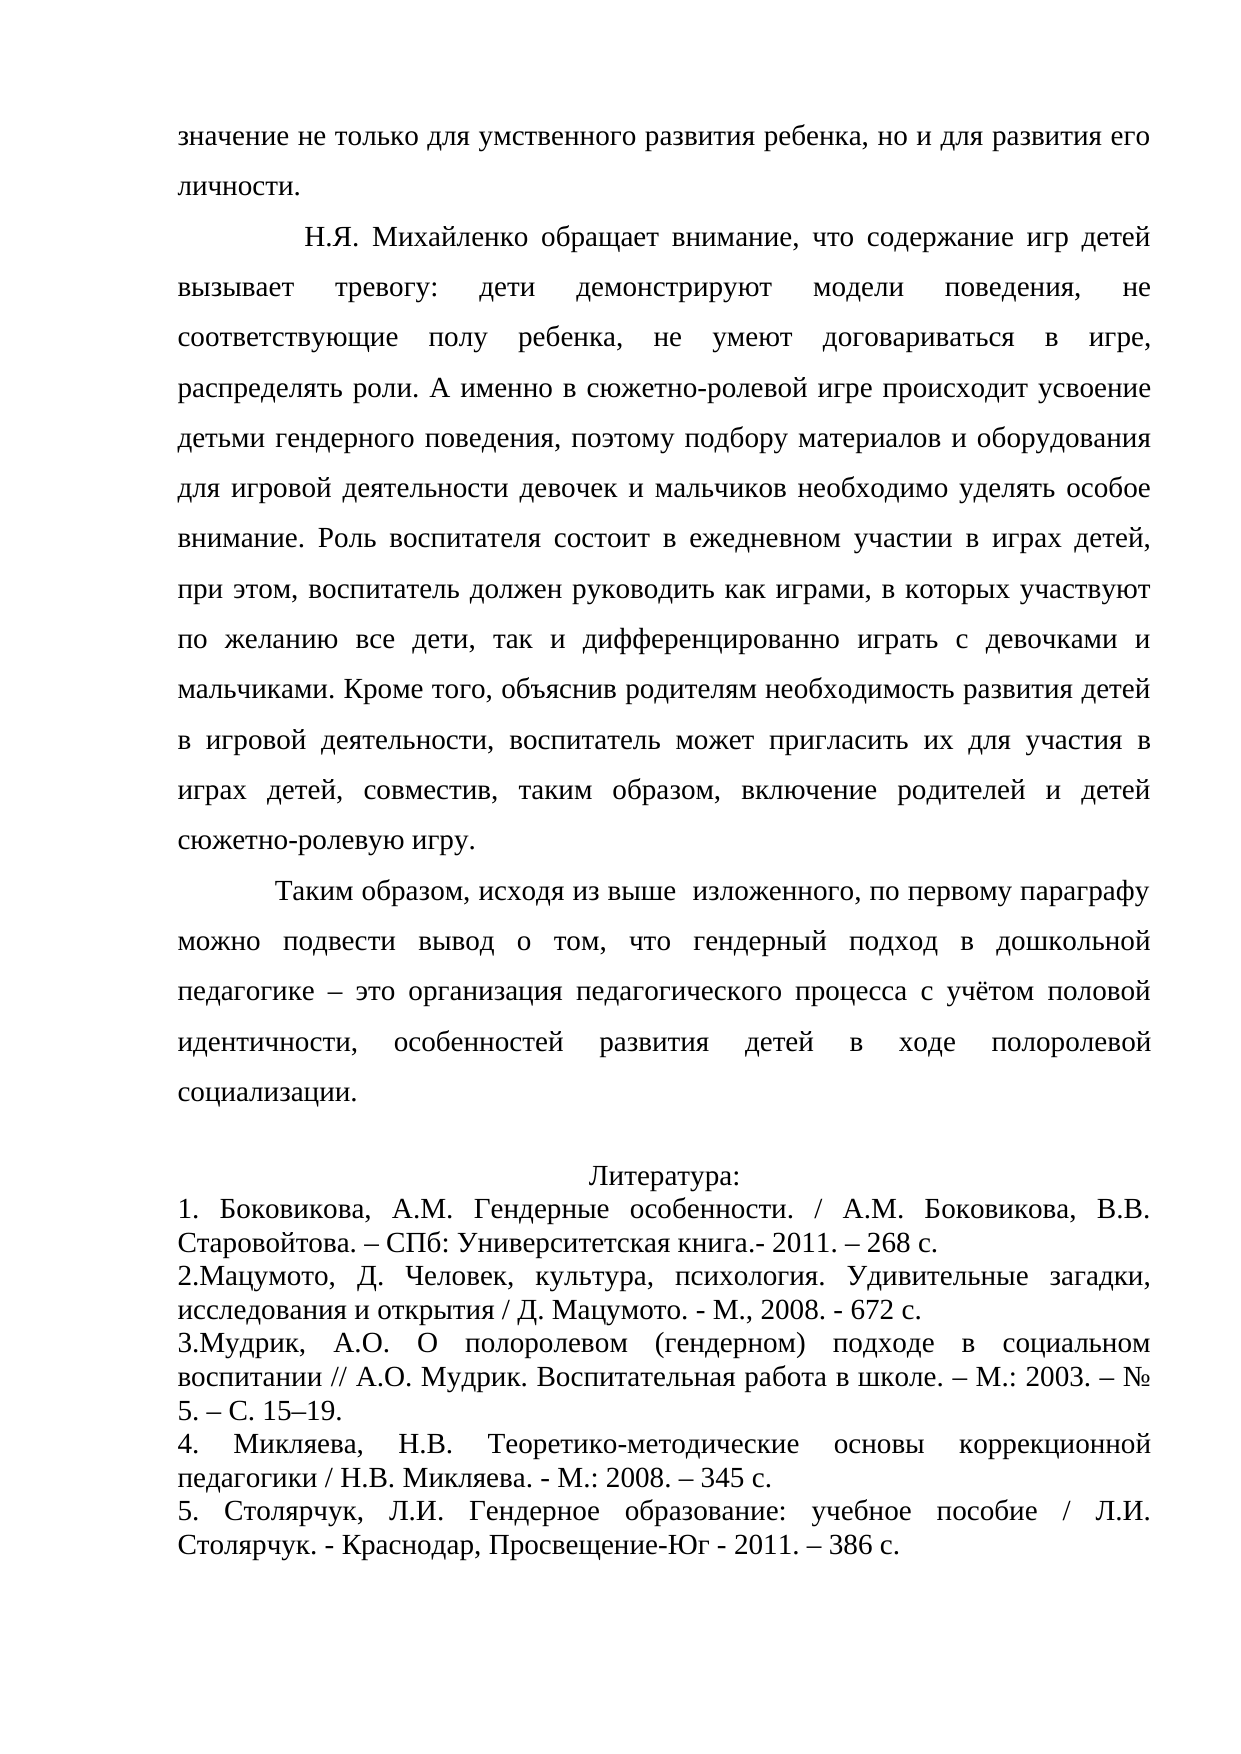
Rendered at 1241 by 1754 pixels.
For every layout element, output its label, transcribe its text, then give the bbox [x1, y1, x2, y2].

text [177, 118, 1152, 202]
text 2.Мацумото, Д. Человек, культура, психология. Удивительные загадки, исследования и открытия / Д. Мацумото. - М., 2008. - 672 с. [177, 1258, 1152, 1326]
text 4. Микляева, Н.В. Теоретико-методические основы коррекционной педагогики / Н.В. Микляева. - М.: 2008. – 345 с. [177, 1426, 1152, 1493]
text 1. Боковикова, А.М. Гендерные особенности. / А.М. Боковикова, В.В. Старовойтова. – СПб: Университетская книга.- 2011. – 268 с. [177, 1191, 1152, 1258]
text Литература: [177, 1158, 1152, 1191]
text 5. Столярчук, Л.И. Гендерное образование: учебное пособие / Л.И. Столярчук. - Краснодар, Просвещение-Юг - 2011. – 386 с. [177, 1493, 1152, 1560]
text Таким образом, исходя из выше изложенного, по первому параграфу можно подвести вывод о том, что гендерный подход в дошкольной педагогике – это организация педагогического процесса с учётом половой идентичности, особенностей развития детей в ходе полоролевой социализации. [177, 873, 1152, 1108]
text 3.Мудрик, А.О. О полоролевом (гендерном) подходе в социальном воспитании // А.О. Мудрик. Воспитательная работа в школе. – М.: 2003. – № 5. – С. 15–19. [177, 1326, 1152, 1426]
text Н.Я. Михайленко обращает внимание, что содержание игр детей вызывает тревогу: дети демонстрируют модели поведения, не соответствующие полу ребенка, не умеют договариваться в игре, распределять роли. А именно в сюжетно-ролевой игре происходит усвоение детьми гендерного поведения, поэтому подбору материалов и оборудования для игровой деятельности девочек и мальчиков необходимо уделять особое внимание. Роль воспитателя состоит в ежедневном участии в играх детей, при этом, воспитатель должен руководить как играми, в которых участвуют по желанию все дети, так и дифференцированно играть с девочками и мальчиками. Кроме того, объяснив родителям необходимость развития детей в игровой деятельности, воспитатель может пригласить их для участия в играх детей, совместив, таким образом, включение родителей и детей сюжетно-ролевую игру. [177, 219, 1152, 856]
